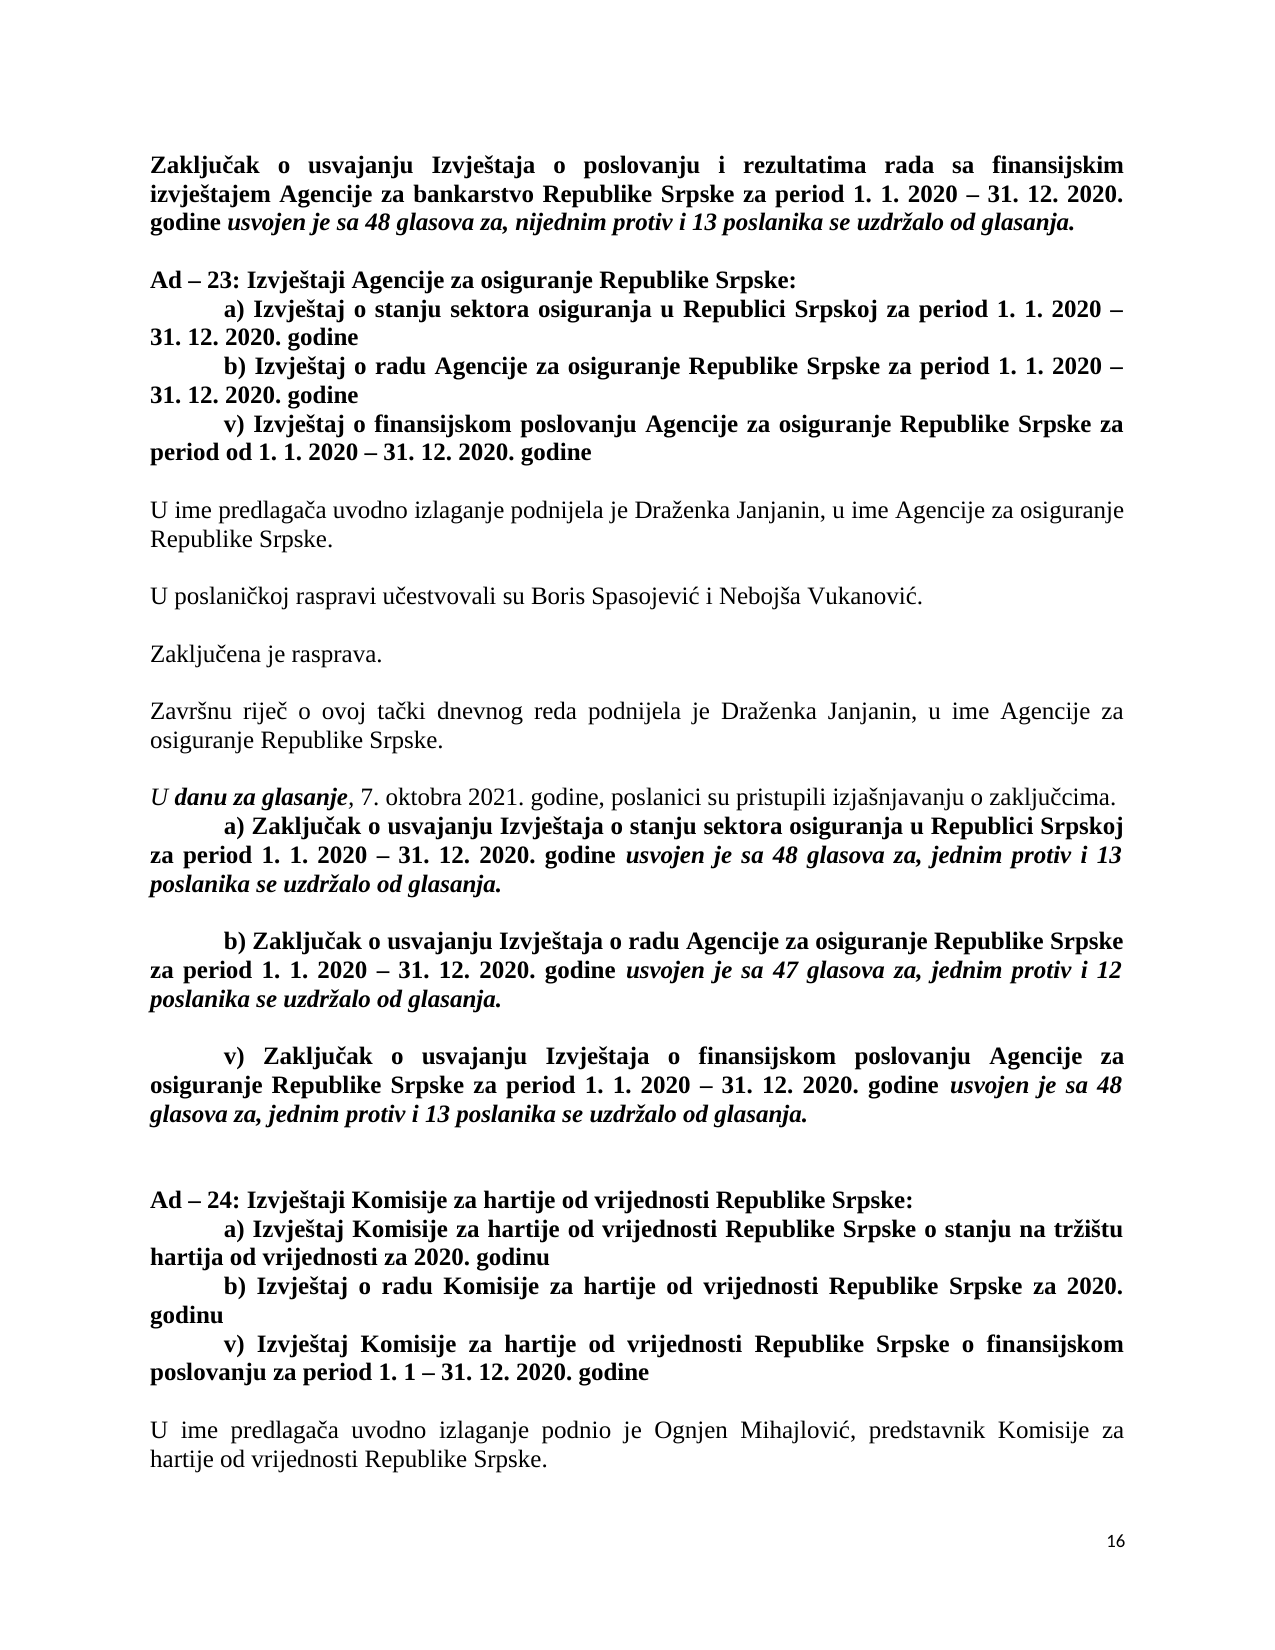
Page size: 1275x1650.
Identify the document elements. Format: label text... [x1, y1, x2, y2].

text b) Zaključak o usvajanju Izvještaja o radu Agencije za osiguranje Republike Srpske za period 1. 1. 2020 – 31. 12. 2020. godine usvojen je sa 47 glasova za, jednim protiv i 12 poslanika se uzdržalo od glasanja. [150, 926, 1125, 1012]
text U danu za glasanje, 7. oktobra 2021. godine, poslanici su pristupili izjašnjavanju o zaključcima. [150, 782, 1125, 811]
text b) Izvještaj o radu Agencije za osiguranje Republike Srpske za period 1. 1. 2020 – 31. 12. 2020. godine [150, 351, 1125, 409]
text a) Izvještaj Komisije za hartije od vrijednosti Republike Srpske o stanju na tržištu hartija od vrijednosti za 2020. godinu [150, 1214, 1125, 1271]
text Ad – 23: Izvještaji Agencije za osiguranje Republike Srpske: [150, 265, 1125, 294]
text a) Zaključak o usvajanju Izvještaja o stanju sektora osiguranja u Republici Srpskoj za period 1. 1. 2020 – 31. 12. 2020. godine usvojen je sa 48 glasova za, jednim protiv i 13 poslanika se uzdržalo od glasanja. [150, 811, 1125, 897]
text v) Izvještaj Komisije za hartije od vrijednosti Republike Srpske o finansijskom poslovanju za period 1. 1 – 31. 12. 2020. godine [150, 1329, 1125, 1386]
text a) Izvještaj o stanju sektora osiguranja u Republici Srpskoj za period 1. 1. 2020 – 31. 12. 2020. godine [150, 294, 1125, 351]
text Ad – 24: Izvještaji Komisije za hartije od vrijednosti Republike Srpske: [150, 1185, 1125, 1214]
text b) Izvještaj o radu Komisije za hartije od vrijednosti Republike Srpske za 2020. godinu [150, 1271, 1125, 1329]
text v) Zaključak o usvajanju Izvještaja o finansijskom poslovanju Agencije za osiguranje Republike Srpske za period 1. 1. 2020 – 31. 12. 2020. godine usvojen je sa 48 glasova za, jednim protiv i 13 poslanika se uzdržalo od glasanja. [150, 1041, 1125, 1127]
text Zaključak o usvajanju Izvještaja o poslovanju i rezultatima rada sa finansijskim izvještajem Agencije za bankarstvo Republike Srpske za period 1. 1. 2020 – 31. 12. 2020. godine usvojen je sa 48 glasova za, nijednim protiv i 13 poslanika se uzdržalo od glasanja. [150, 150, 1125, 236]
text Završnu riječ o ovoj tački dnevnog reda podnijela je Draženka Janjanin, u ime Agencije za osiguranje Republike Srpske. [150, 696, 1125, 754]
text U ime predlagača uvodno izlaganje podnijela je Draženka Janjanin, u ime Agencije za osiguranje Republike Srpske. [150, 495, 1125, 552]
text U poslaničkoj raspravi učestvovali su Boris Spasojević i Nebojša Vukanović. [150, 581, 1125, 610]
text U ime predlagača uvodno izlaganje podnio je Ognjen Mihajlović, predstavnik Komisije za hartije od vrijednosti Republike Srpske. [150, 1415, 1125, 1472]
text Zaključena je rasprava. [150, 639, 1125, 667]
text v) Izvještaj o finansijskom poslovanju Agencije za osiguranje Republike Srpske za period od 1. 1. 2020 – 31. 12. 2020. godine [150, 409, 1125, 466]
